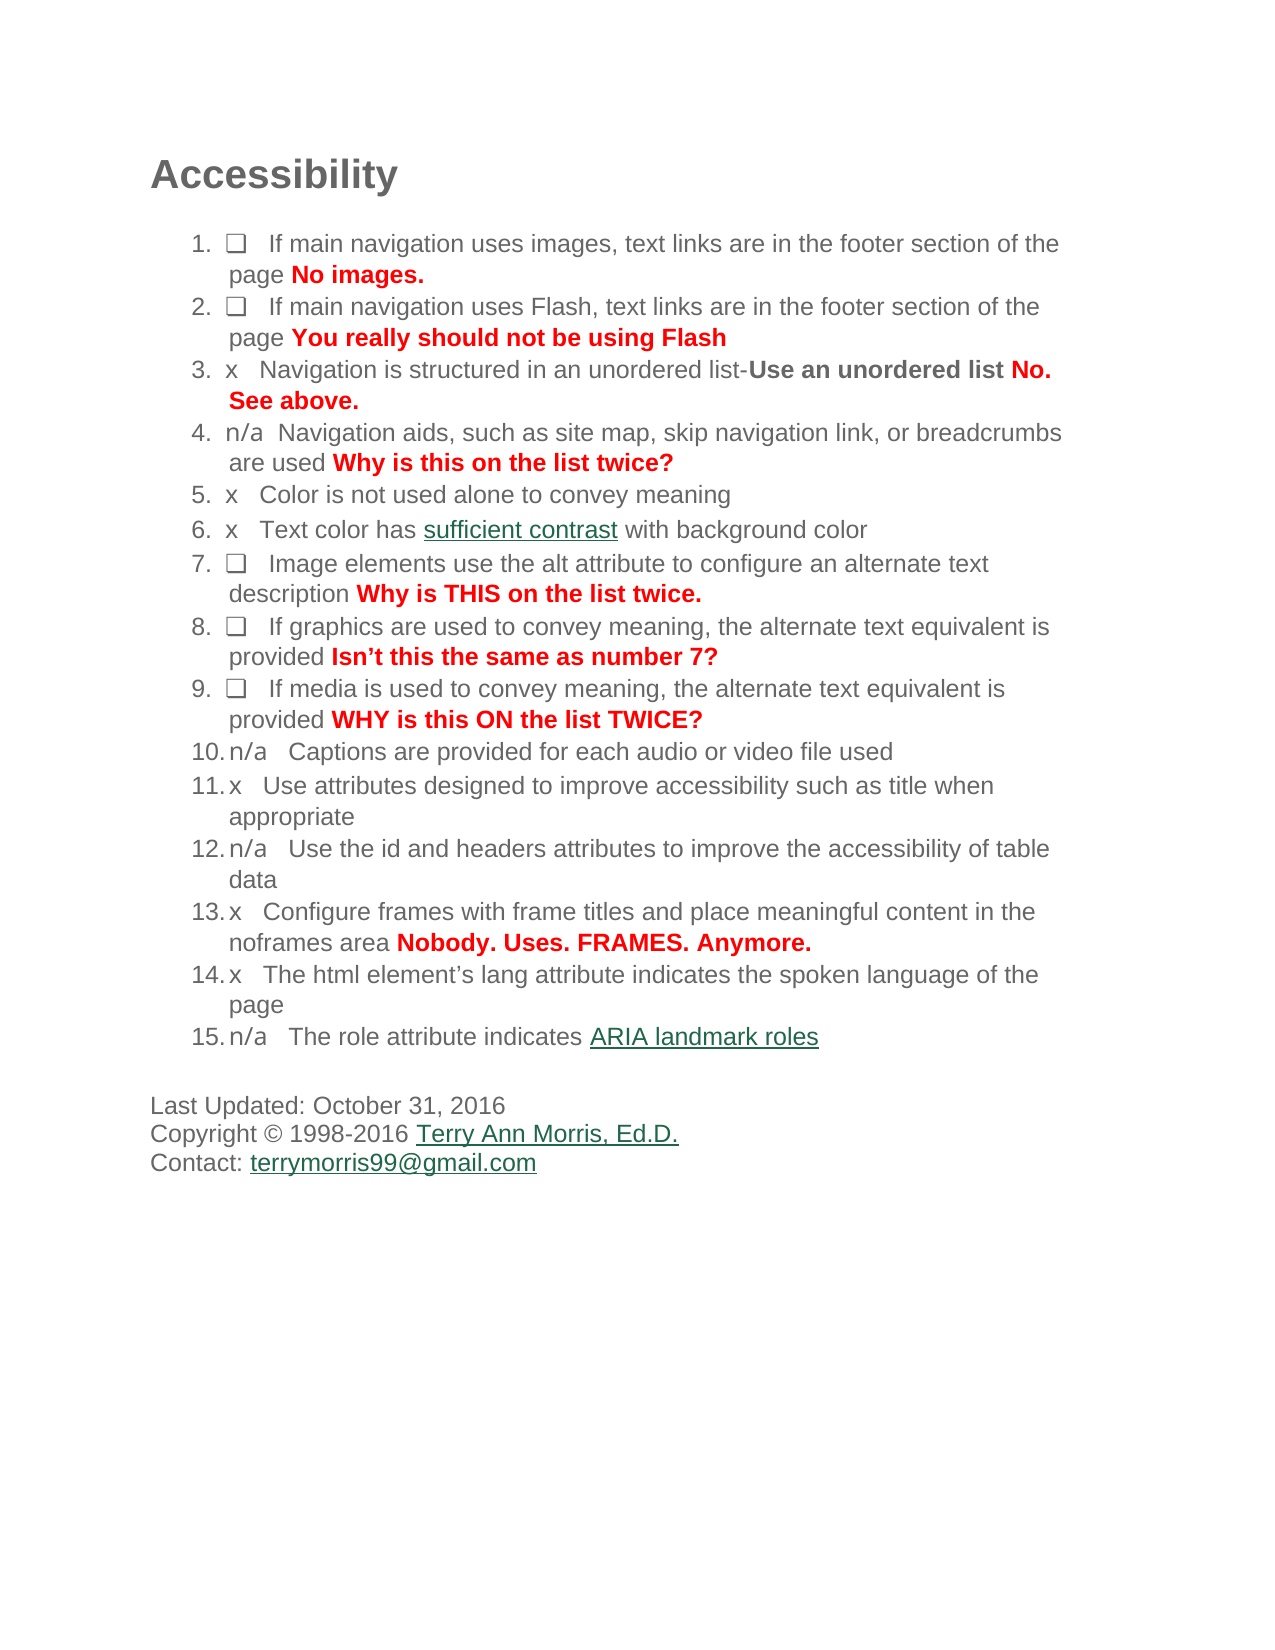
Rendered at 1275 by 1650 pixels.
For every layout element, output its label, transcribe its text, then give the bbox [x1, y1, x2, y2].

text Last Updated: October 31, 2016 Copyright © 1998-2016 Terry Ann Morris, Ed.D. Contact: terrymorris99@gmail.com [150, 1091, 1125, 1177]
list ❏ If graphics are used to convey meaning, the alternate text equivalent is provided Isn’t this the same as number 7? [191, 608, 1078, 671]
list ❏ If main navigation uses images, text links are in the footer section of the page No images. [191, 226, 1078, 289]
list x Configure frames with frame titles and place meaningful content in the noframes area Nobody. Uses. FRAMES. Anymore. [191, 893, 1078, 956]
list ❏ Image elements use the alt attribute to configure an alternate text description Why is THIS on the list twice. [191, 545, 1078, 608]
list n/a Use the id and headers attributes to improve the accessibility of table data [191, 831, 1078, 893]
text Accessibility [150, 150, 1125, 197]
list x Text color has sufficient contrast with background color [191, 511, 1078, 545]
list ❏ If main navigation uses Flash, text links are in the footer section of the page You really should not be using Flash [191, 289, 1078, 352]
list n/a The role attribute indicates ARIA landmark roles [191, 1019, 1078, 1053]
list n/a Navigation aids, such as site map, skip navigation link, or breadcrumbs are used Why is this on the list twice? [191, 414, 1078, 477]
list x Color is not used alone to convey meaning [191, 477, 1078, 511]
list x Navigation is structured in an unordered list-Use an unordered list No. See above. [191, 352, 1078, 414]
list x The html element’s lang attribute indicates the spoken language of the page [191, 956, 1078, 1019]
list x Use attributes designed to improve accessibility such as title when appropriate [191, 768, 1078, 831]
list n/a Captions are provided for each audio or video file used [191, 734, 1078, 768]
list ❏ If media is used to convey meaning, the alternate text equivalent is provided WHY is this ON the list TWICE? [191, 671, 1078, 734]
